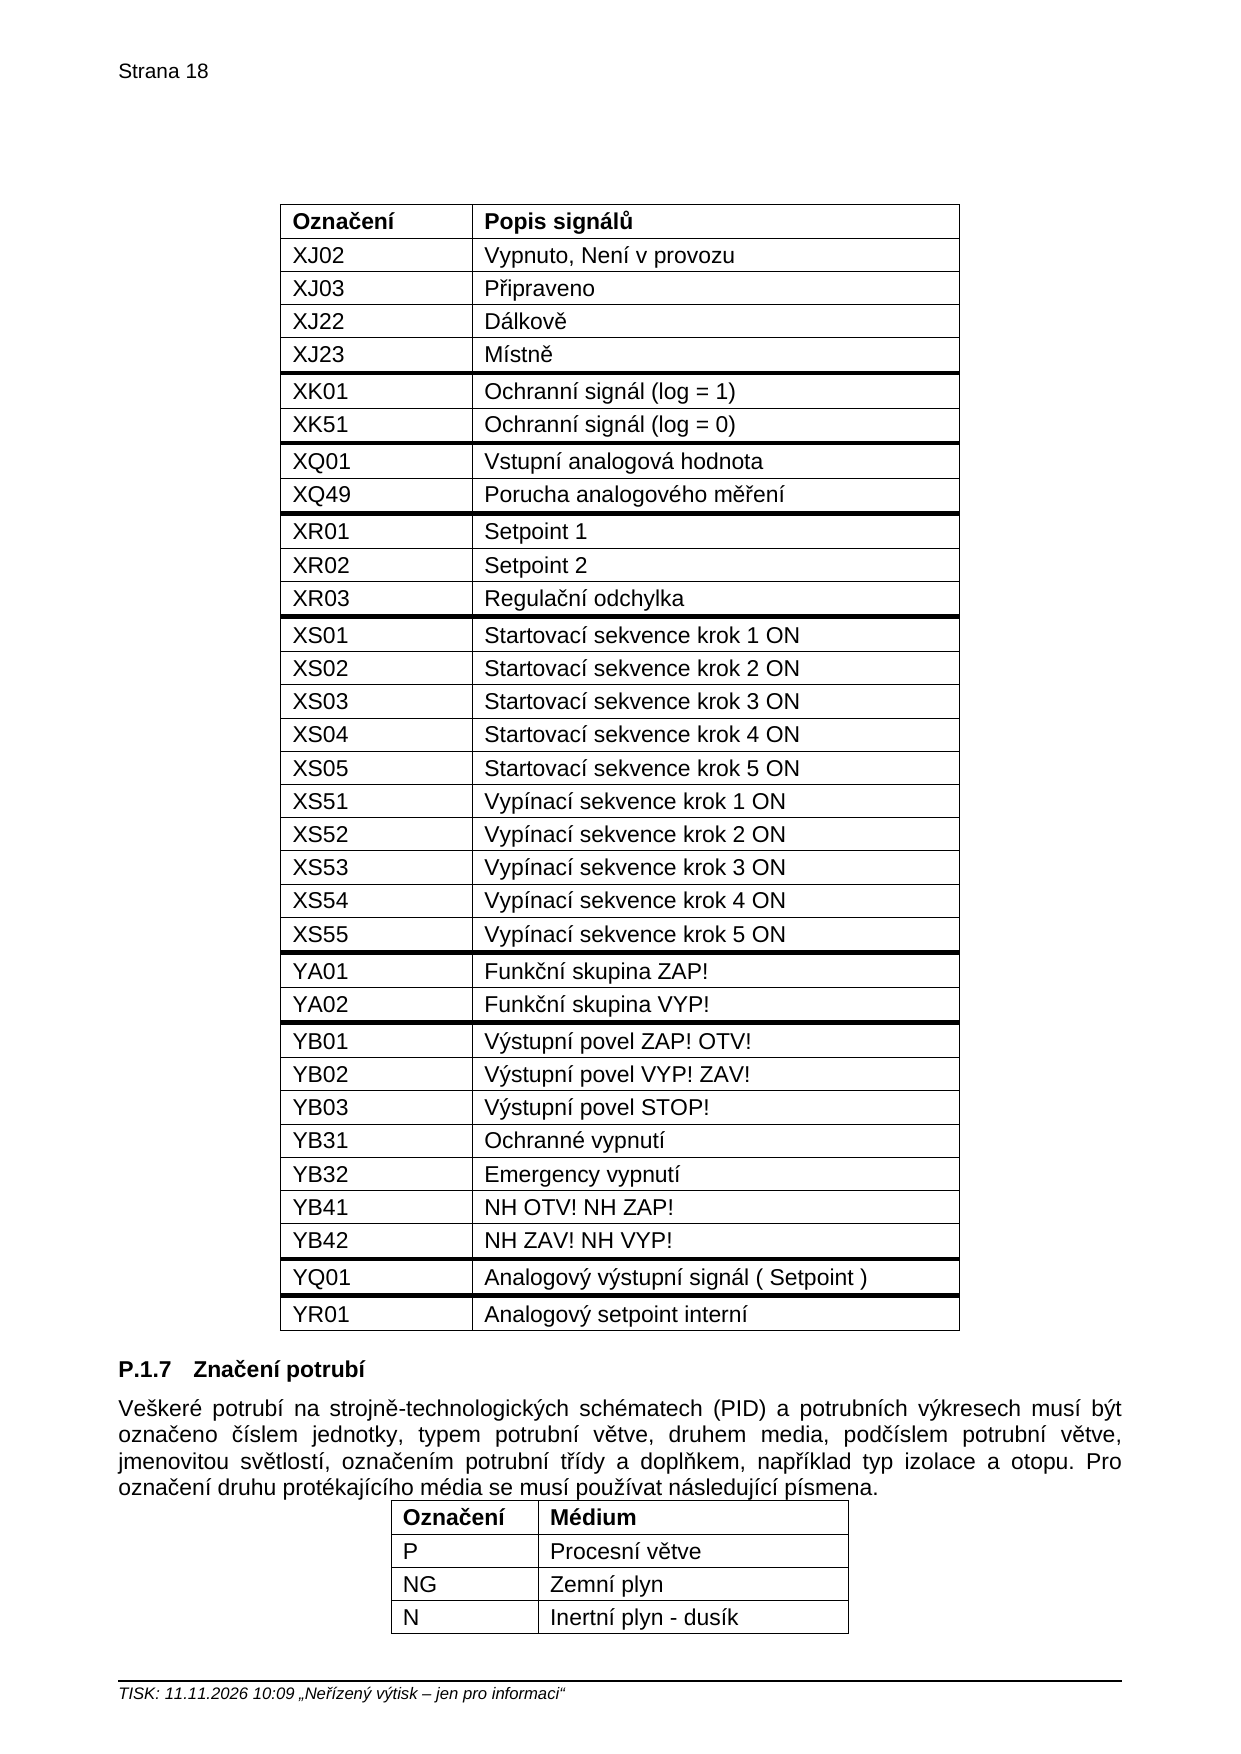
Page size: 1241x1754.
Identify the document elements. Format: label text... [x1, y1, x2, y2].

table_cell YR01 [281, 1298, 472, 1330]
table_header Označení [392, 1501, 538, 1534]
table_cell XS54 [281, 885, 472, 917]
table_cell Startovací sekvence krok 2 ON [473, 652, 959, 684]
table_cell XJ23 [281, 338, 472, 371]
table_cell XS53 [281, 851, 472, 883]
table_cell XS01 [281, 619, 472, 651]
table_cell YB03 [281, 1091, 472, 1123]
table_cell YB02 [281, 1058, 472, 1090]
table_cell Startovací sekvence krok 3 ON [473, 685, 959, 717]
table_header Popis signálů [473, 205, 959, 238]
table_cell XR02 [281, 549, 472, 581]
table_cell YQ01 [281, 1261, 472, 1293]
table_cell Vstupní analogová hodnota [473, 445, 959, 477]
text Značení potrubí [118, 1356, 1122, 1382]
table_cell Vypnuto, Není v provozu [473, 239, 959, 271]
table_cell Regulační odchylka [473, 582, 959, 614]
table_cell Připraveno [473, 272, 959, 304]
table_cell YB42 [281, 1224, 472, 1256]
table_cell XK01 [281, 375, 472, 407]
table_cell Analogový výstupní signál ( Setpoint ) [473, 1261, 959, 1293]
table_cell NG [392, 1568, 538, 1600]
table_cell Ochranné vypnutí [473, 1125, 959, 1157]
table_header Označení [281, 205, 472, 238]
table_cell YB41 [281, 1191, 472, 1223]
table_cell XJ02 [281, 239, 472, 271]
table_cell N [392, 1601, 538, 1633]
table_cell XR01 [281, 516, 472, 548]
text Veškeré potrubí na strojně-technologických schématech (PID) a potrubních výkresech musí být označeno číslem jednotky, typem potrubní větve, druhem media, podčíslem potrubní větve, jmenovitou světlostí, označením potrubní třídy a doplňkem, například typ izolace a otopu. Pro označení druhu protékajícího média se musí používat následující písmena. [118, 1395, 1122, 1500]
table_cell XS51 [281, 785, 472, 817]
table_cell Inertní plyn - dusík [539, 1601, 848, 1633]
table_cell XQ49 [281, 479, 472, 511]
table_cell Funkční skupina ZAP! [473, 955, 959, 987]
table_cell XJ03 [281, 272, 472, 304]
table_cell Porucha analogového měření [473, 479, 959, 511]
table_cell Výstupní povel VYP! ZAV! [473, 1058, 959, 1090]
table_cell NH OTV! NH ZAP! [473, 1191, 959, 1223]
table_cell Startovací sekvence krok 1 ON [473, 619, 959, 651]
table_cell Ochranní signál (log = 1) [473, 375, 959, 407]
table_cell Emergency vypnutí [473, 1158, 959, 1190]
table_cell YB01 [281, 1025, 472, 1057]
table_header Médium [539, 1501, 848, 1534]
table_cell Procesní větve [539, 1535, 848, 1567]
table_cell XS55 [281, 918, 472, 950]
table_cell Vypínací sekvence krok 5 ON [473, 918, 959, 950]
table_cell XS03 [281, 685, 472, 717]
table_cell Analogový setpoint interní [473, 1298, 959, 1330]
table_cell Vypínací sekvence krok 4 ON [473, 885, 959, 917]
table_cell P [392, 1535, 538, 1567]
table_cell YA01 [281, 955, 472, 987]
table_cell XR03 [281, 582, 472, 614]
table_cell XJ22 [281, 305, 472, 337]
table_cell Výstupní povel STOP! [473, 1091, 959, 1123]
table_cell XS02 [281, 652, 472, 684]
table_cell XQ01 [281, 445, 472, 477]
table_cell Setpoint 1 [473, 516, 959, 548]
table_cell Funkční skupina VYP! [473, 988, 959, 1020]
table_cell XS05 [281, 752, 472, 784]
table_cell YB32 [281, 1158, 472, 1190]
table_cell Setpoint 2 [473, 549, 959, 581]
table_cell Výstupní povel ZAP! OTV! [473, 1025, 959, 1057]
table_cell Startovací sekvence krok 5 ON [473, 752, 959, 784]
table_cell Startovací sekvence krok 4 ON [473, 719, 959, 751]
table_cell XS04 [281, 719, 472, 751]
table_cell Vypínací sekvence krok 2 ON [473, 818, 959, 850]
table_cell YB31 [281, 1125, 472, 1157]
table_cell Vypínací sekvence krok 3 ON [473, 851, 959, 883]
table_cell Zemní plyn [539, 1568, 848, 1600]
table_cell Ochranní signál (log = 0) [473, 409, 959, 441]
table_cell Dálkově [473, 305, 959, 337]
table_cell NH ZAV! NH VYP! [473, 1224, 959, 1256]
table_cell Vypínací sekvence krok 1 ON [473, 785, 959, 817]
table_cell Místně [473, 338, 959, 371]
table_cell YA02 [281, 988, 472, 1020]
table_cell XK51 [281, 409, 472, 441]
table_cell XS52 [281, 818, 472, 850]
